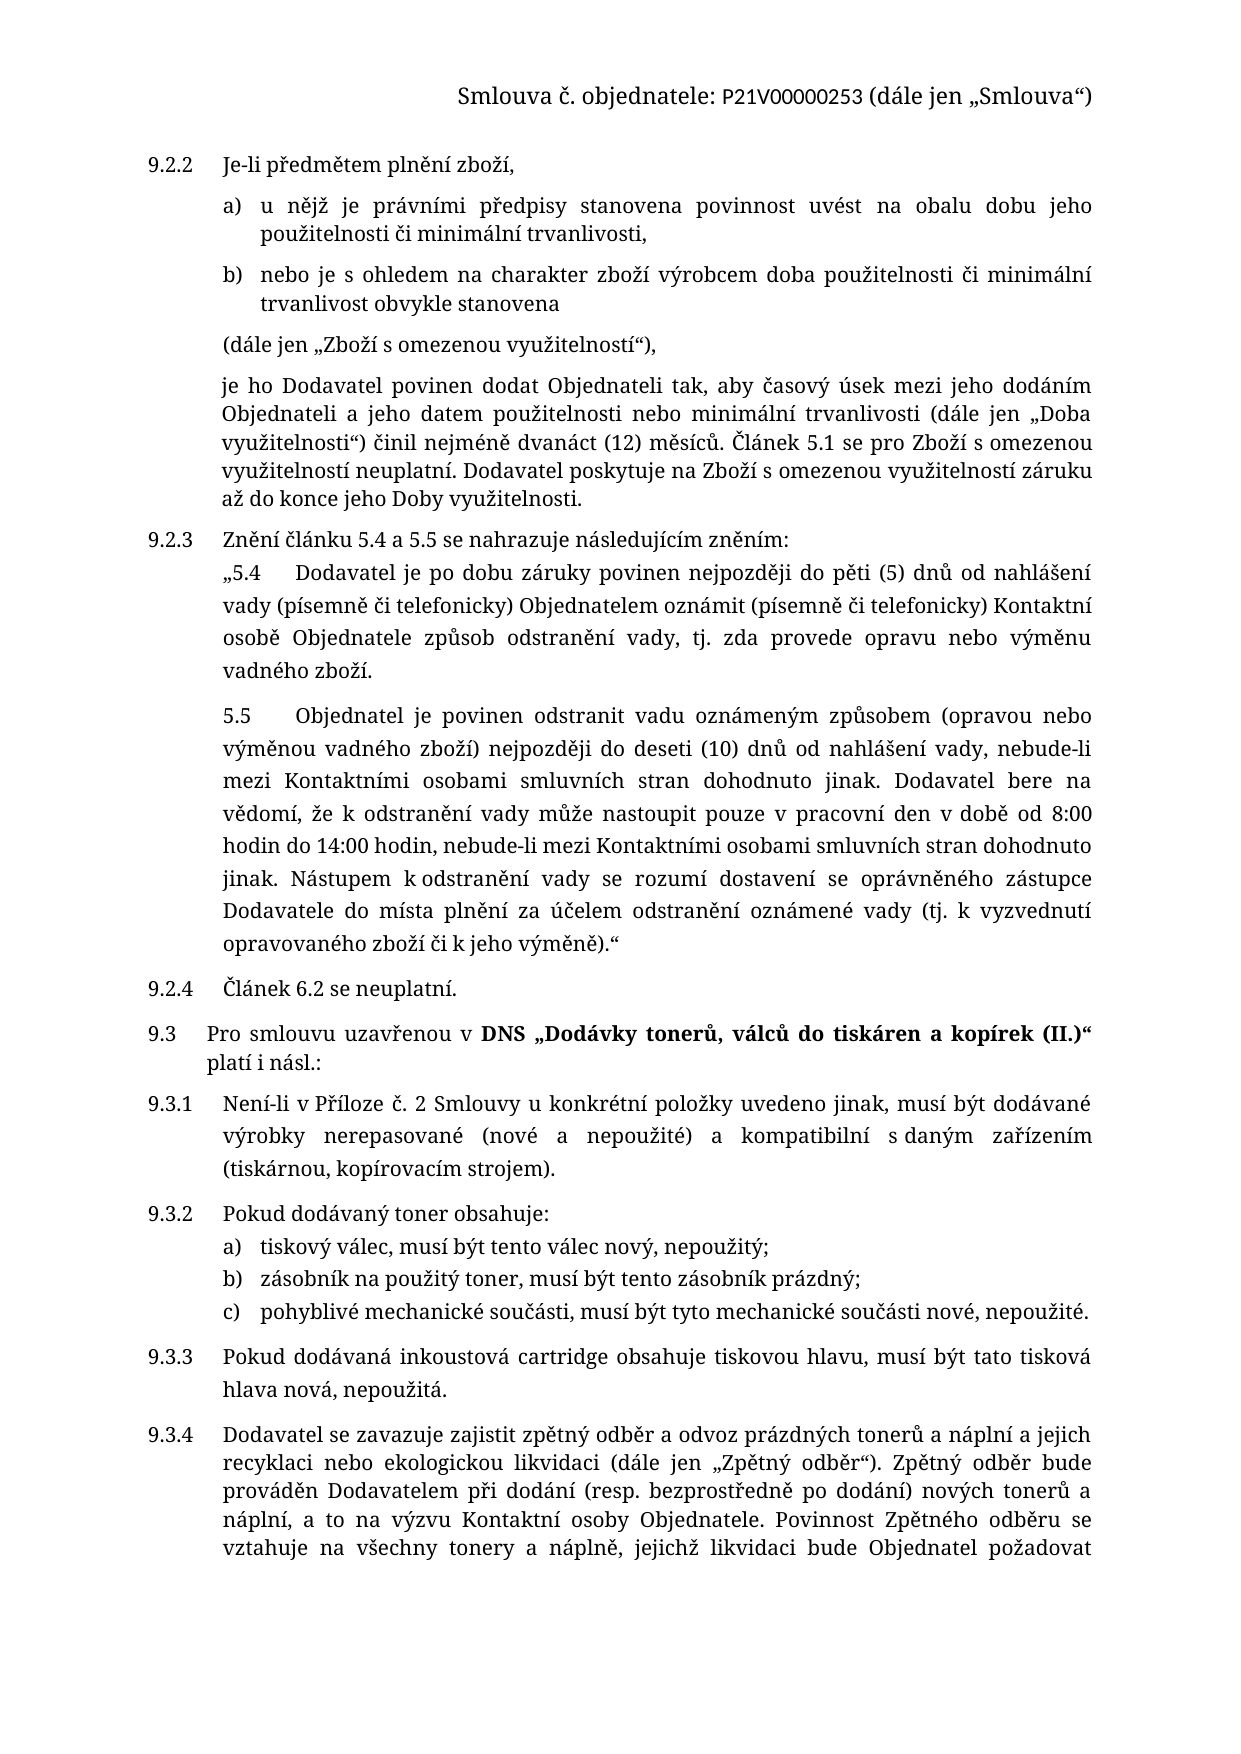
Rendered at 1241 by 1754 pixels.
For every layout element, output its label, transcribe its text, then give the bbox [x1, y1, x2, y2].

text je ho Dodavatel povinen dodat Objednateli tak, aby časový úsek mezi jeho dodáním Objednateli a jeho datem použitelnosti nebo minimální trvanlivosti (dále jen „Doba využitelnosti“) činil nejméně dvanáct (12) měsíců. Článek 5.1 se pro Zboží s omezenou využitelností neuplatní. Dodavatel poskytuje na Zboží s omezenou využitelností záruku až do konce jeho Doby využitelnosti. [221, 371, 1093, 513]
list tiskový válec, musí být tento válec nový, nepoužitý; [223, 1232, 1093, 1260]
list 5.5 Objednatel je povinen odstranit vadu oznámeným způsobem (opravou nebo výměnou vadného zboží) nejpozději do deseti (10) dnů od nahlášení vady, nebude-li mezi Kontaktními osobami smluvních stran dohodnuto jinak. Dodavatel bere na vědomí, že k odstranění vady může nastoupit pouze v pracovní den v době od 8:00 hodin do 14:00 hodin, nebude-li mezi Kontaktními osobami smluvních stran dohodnuto jinak. Nástupem k odstranění vady se rozumí dostavení se oprávněného zástupce Dodavatele do místa plnění za účelem odstranění oznámené vady (tj. k vyzvednutí opravovaného zboží či k jeho výměně).“ [223, 701, 1093, 958]
list pohyblivé mechanické součásti, musí být tyto mechanické součásti nové, nepoužité. [223, 1297, 1093, 1325]
list Článek 6.2 se neuplatní. [148, 974, 1093, 1003]
list Pro smlouvu uzavřenou v DNS „Dodávky tonerů, válců do tiskáren a kopírek (II.)“ platí i násl.: [148, 1019, 1093, 1076]
list Pokud dodávaný toner obsahuje: [148, 1199, 1093, 1228]
text (dále jen „Zboží s omezenou využitelností“), [223, 330, 1093, 358]
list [148, 1420, 1093, 1562]
list Není-li v Příloze č. 2 Smlouvy u konkrétní položky uvedeno jinak, musí být dodávané výrobky nerepasované (nové a nepoužité) a kompatibilní s daným zařízením (tiskárnou, kopírovacím strojem). [148, 1089, 1093, 1182]
list Znění článku 5.4 a 5.5 se nahrazuje následujícím zněním: [148, 526, 1093, 554]
list Pokud dodávaná inkoustová cartridge obsahuje tiskovou hlavu, musí být tato tisková hlava nová, nepoužitá. [148, 1342, 1093, 1403]
list „5.4 Dodavatel je po dobu záruky povinen nejpozději do pěti (5) dnů od nahlášení vady (písemně či telefonicky) Objednatelem oznámit (písemně či telefonicky) Kontaktní osobě Objednatele způsob odstranění vady, tj. zda provede opravu nebo výměnu vadného zboží. [223, 558, 1093, 684]
list Je-li předmětem plnění zboží, [148, 150, 1093, 179]
list zásobník na použitý toner, musí být tento zásobník prázdný; [223, 1264, 1093, 1293]
list u nějž je právními předpisy stanovena povinnost uvést na obalu dobu jeho použitelnosti či minimální trvanlivosti, [223, 191, 1093, 248]
list nebo je s ohledem na charakter zboží výrobcem doba použitelnosti či minimální trvanlivost obvykle stanovena [223, 261, 1093, 317]
